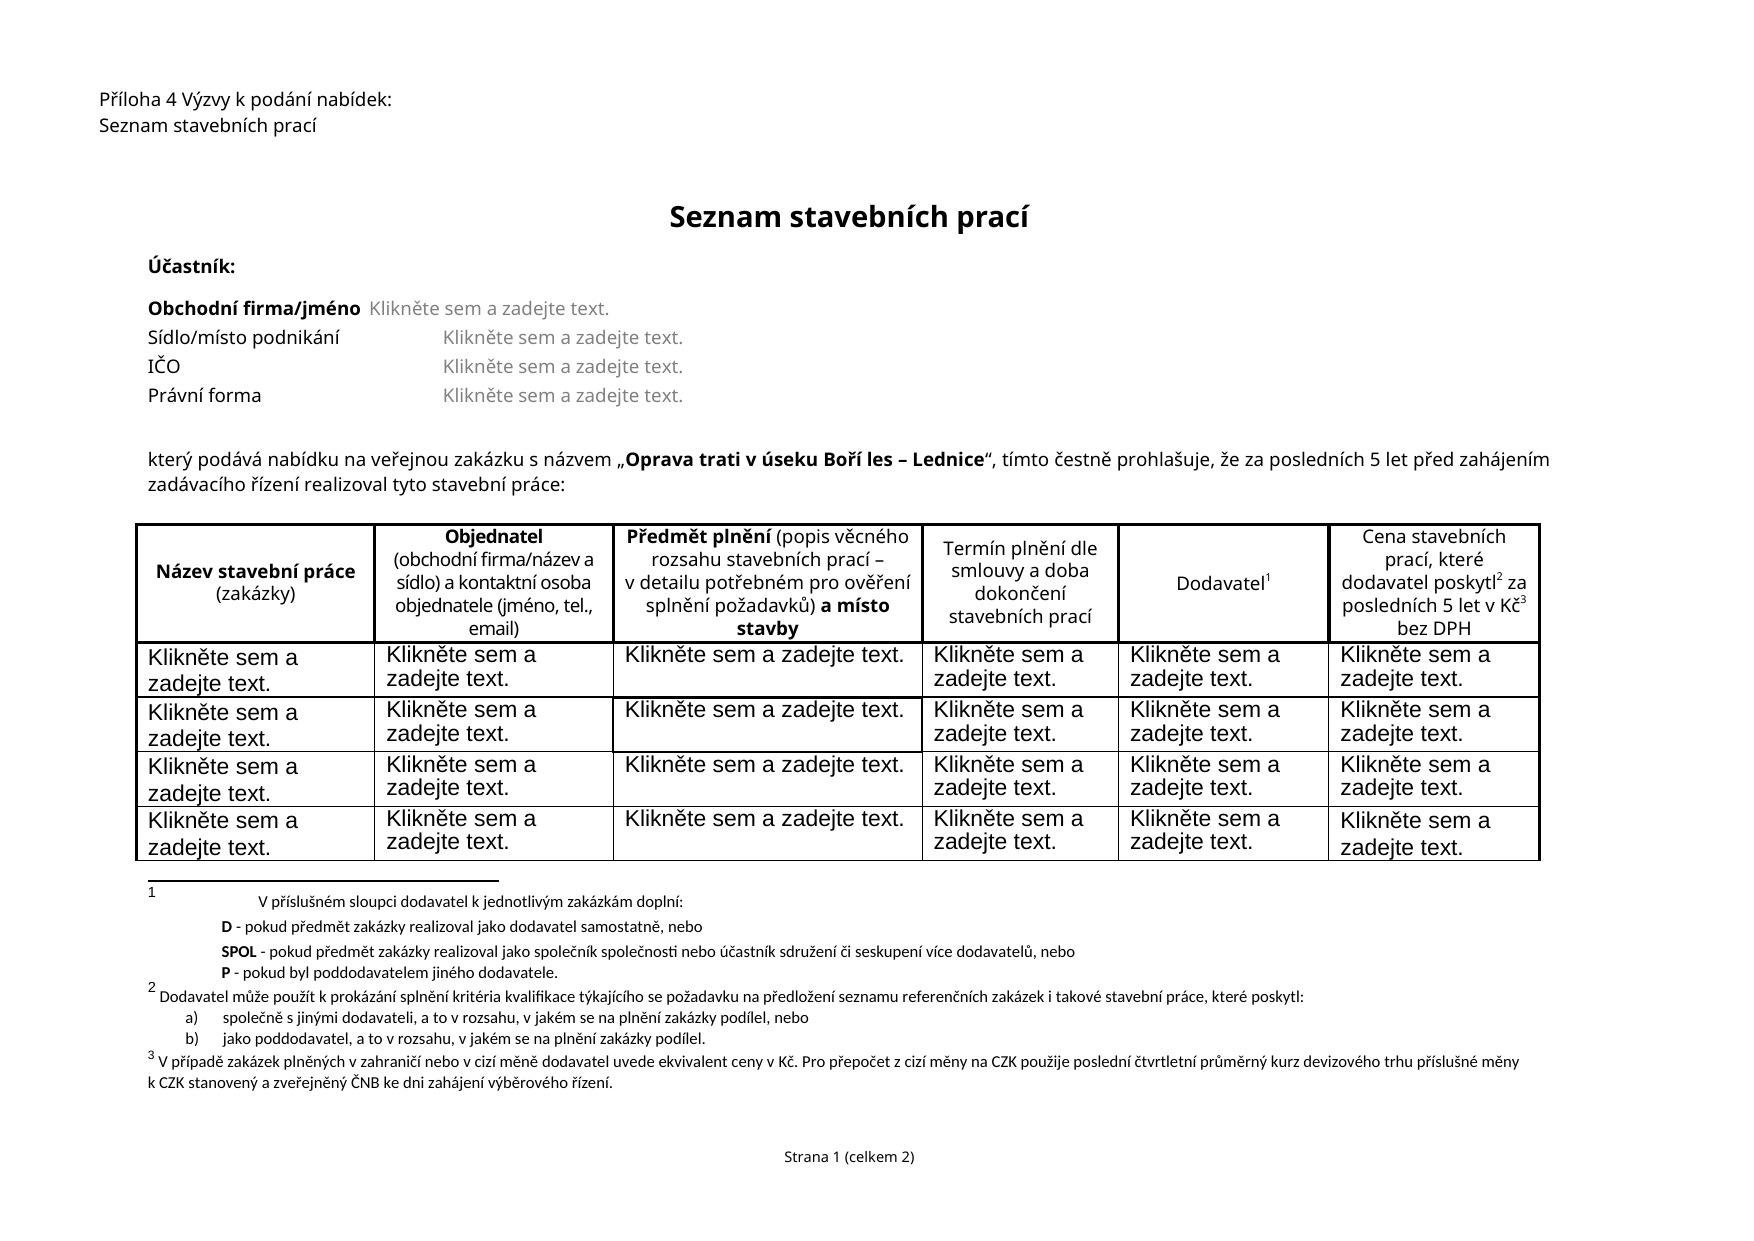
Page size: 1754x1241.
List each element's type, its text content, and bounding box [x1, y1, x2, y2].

title Seznam stavebních prací [148, 196, 1551, 236]
table_header Termín plnění dle smlouvy a doba dokončení stavebních prací [924, 526, 1117, 641]
text Právní forma [148, 379, 1551, 408]
text Obchodní firma/jméno [148, 292, 1551, 321]
text Účastník: [148, 249, 1551, 279]
table_header Název stavební práce (zakázky) [138, 526, 373, 641]
table_header Objednatel (obchodní firma/název a sídlo) a kontaktní osoba objednatele (jméno, tel., email) [376, 526, 612, 641]
table_header Cena stavebních prací, které dodavatel poskytl za posledních 5 let v Kč bez DPH [1331, 526, 1538, 641]
text který podává nabídku na veřejnou zakázku s názvem „Oprava trati v úseku Boří les – Lednice“, tímto čestně prohlašuje, že za posledních 5 let před zahájením zadávacího řízení realizoval tyto stavební práce: [148, 446, 1551, 497]
text Sídlo/místo podnikání [148, 321, 1551, 350]
text IČO [148, 350, 1551, 379]
table_header Dodavatel [1120, 526, 1327, 641]
table_header Předmět plnění (popis věcného rozsahu stavebních prací – v detailu potřebném pro ověření splnění požadavků) a místo stavby [615, 526, 921, 641]
